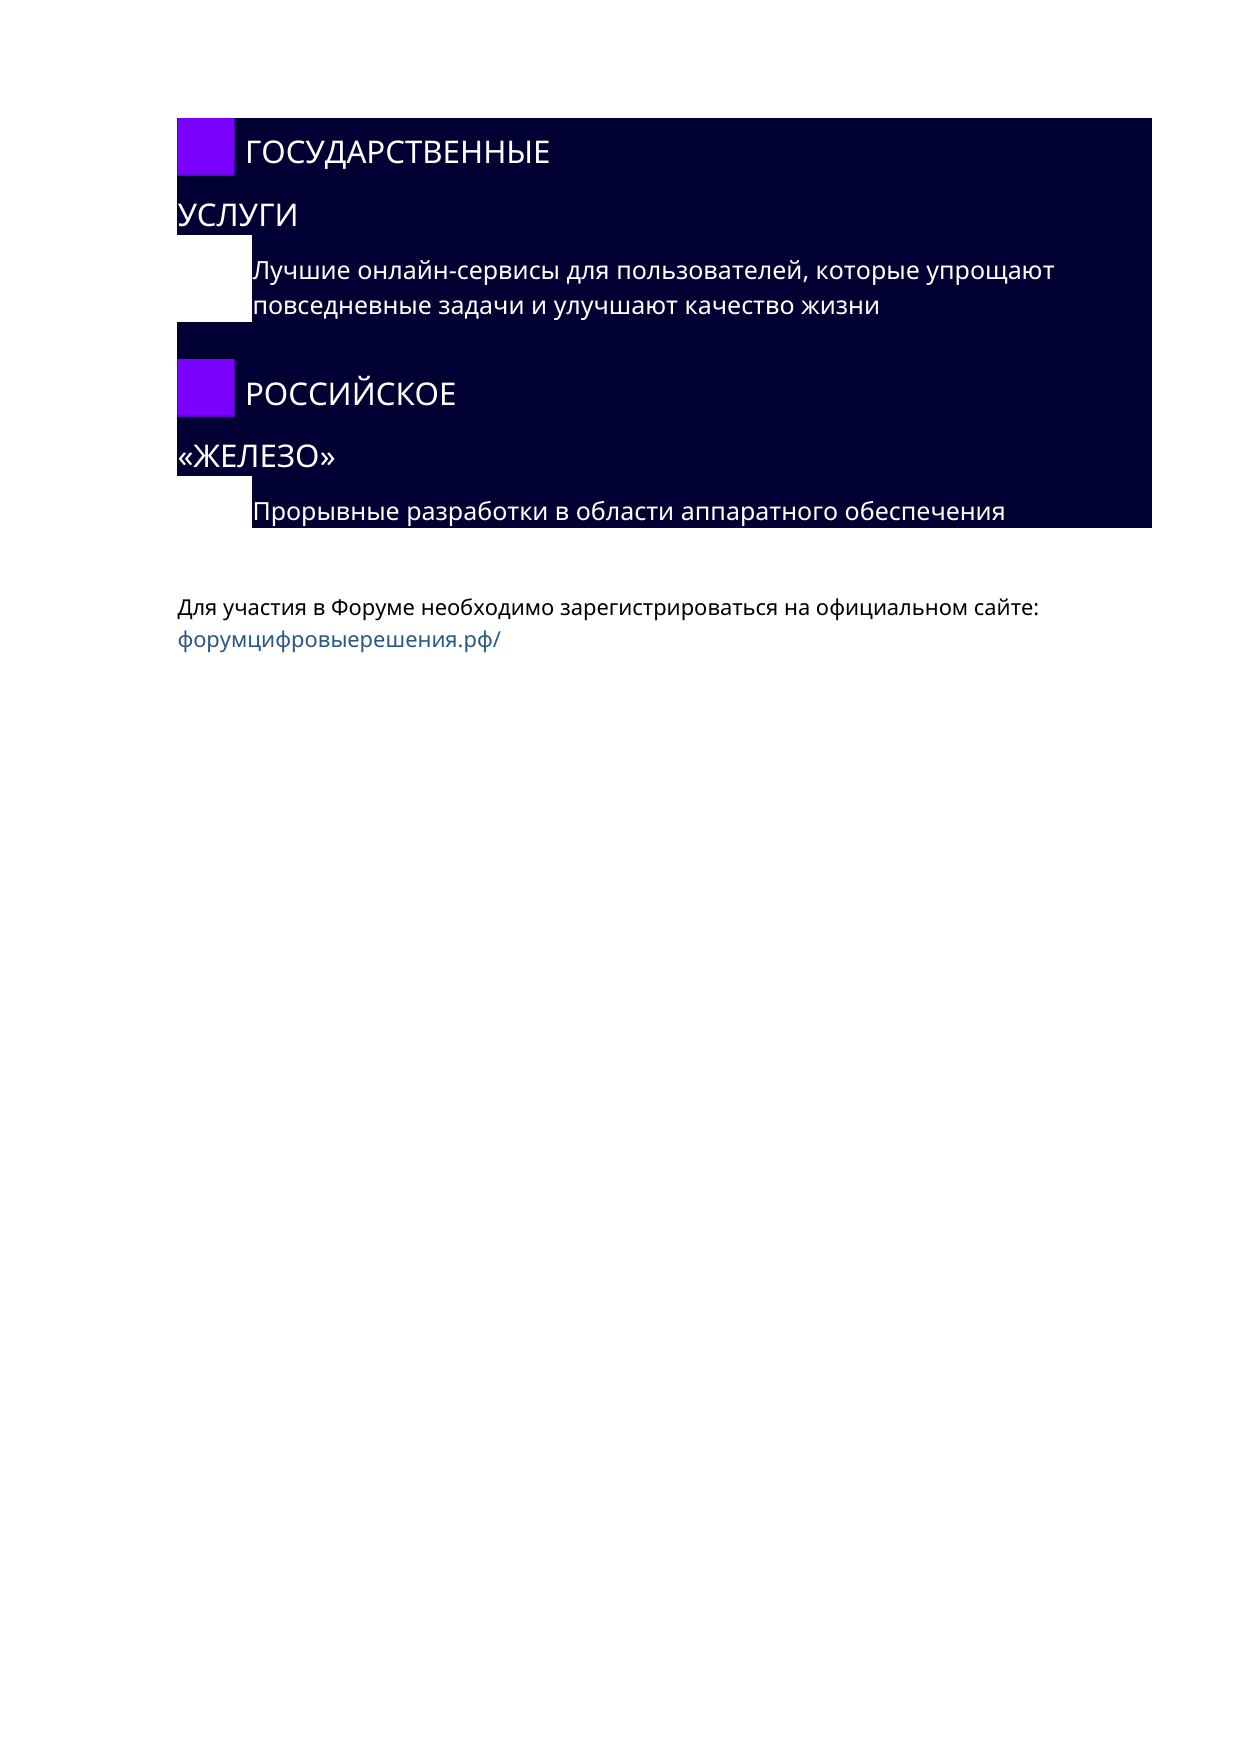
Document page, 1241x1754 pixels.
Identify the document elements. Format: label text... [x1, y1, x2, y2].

text Российское «железо» [177, 359, 1152, 476]
text Для участия в Форуме необходимо зарегистрироваться на официальном сайте: форумцифровыерешения.рф/ [177, 591, 1152, 653]
text Лучшие онлайн-сервисы для пользователей, которые упрощают повседневные задачи и улучшают качество жизни [252, 252, 1152, 322]
text Государственные услуги [177, 118, 1152, 235]
picture [177, 359, 237, 417]
picture [177, 118, 237, 176]
text Прорывные разработки в области аппаратного обеспечения [252, 493, 1152, 528]
